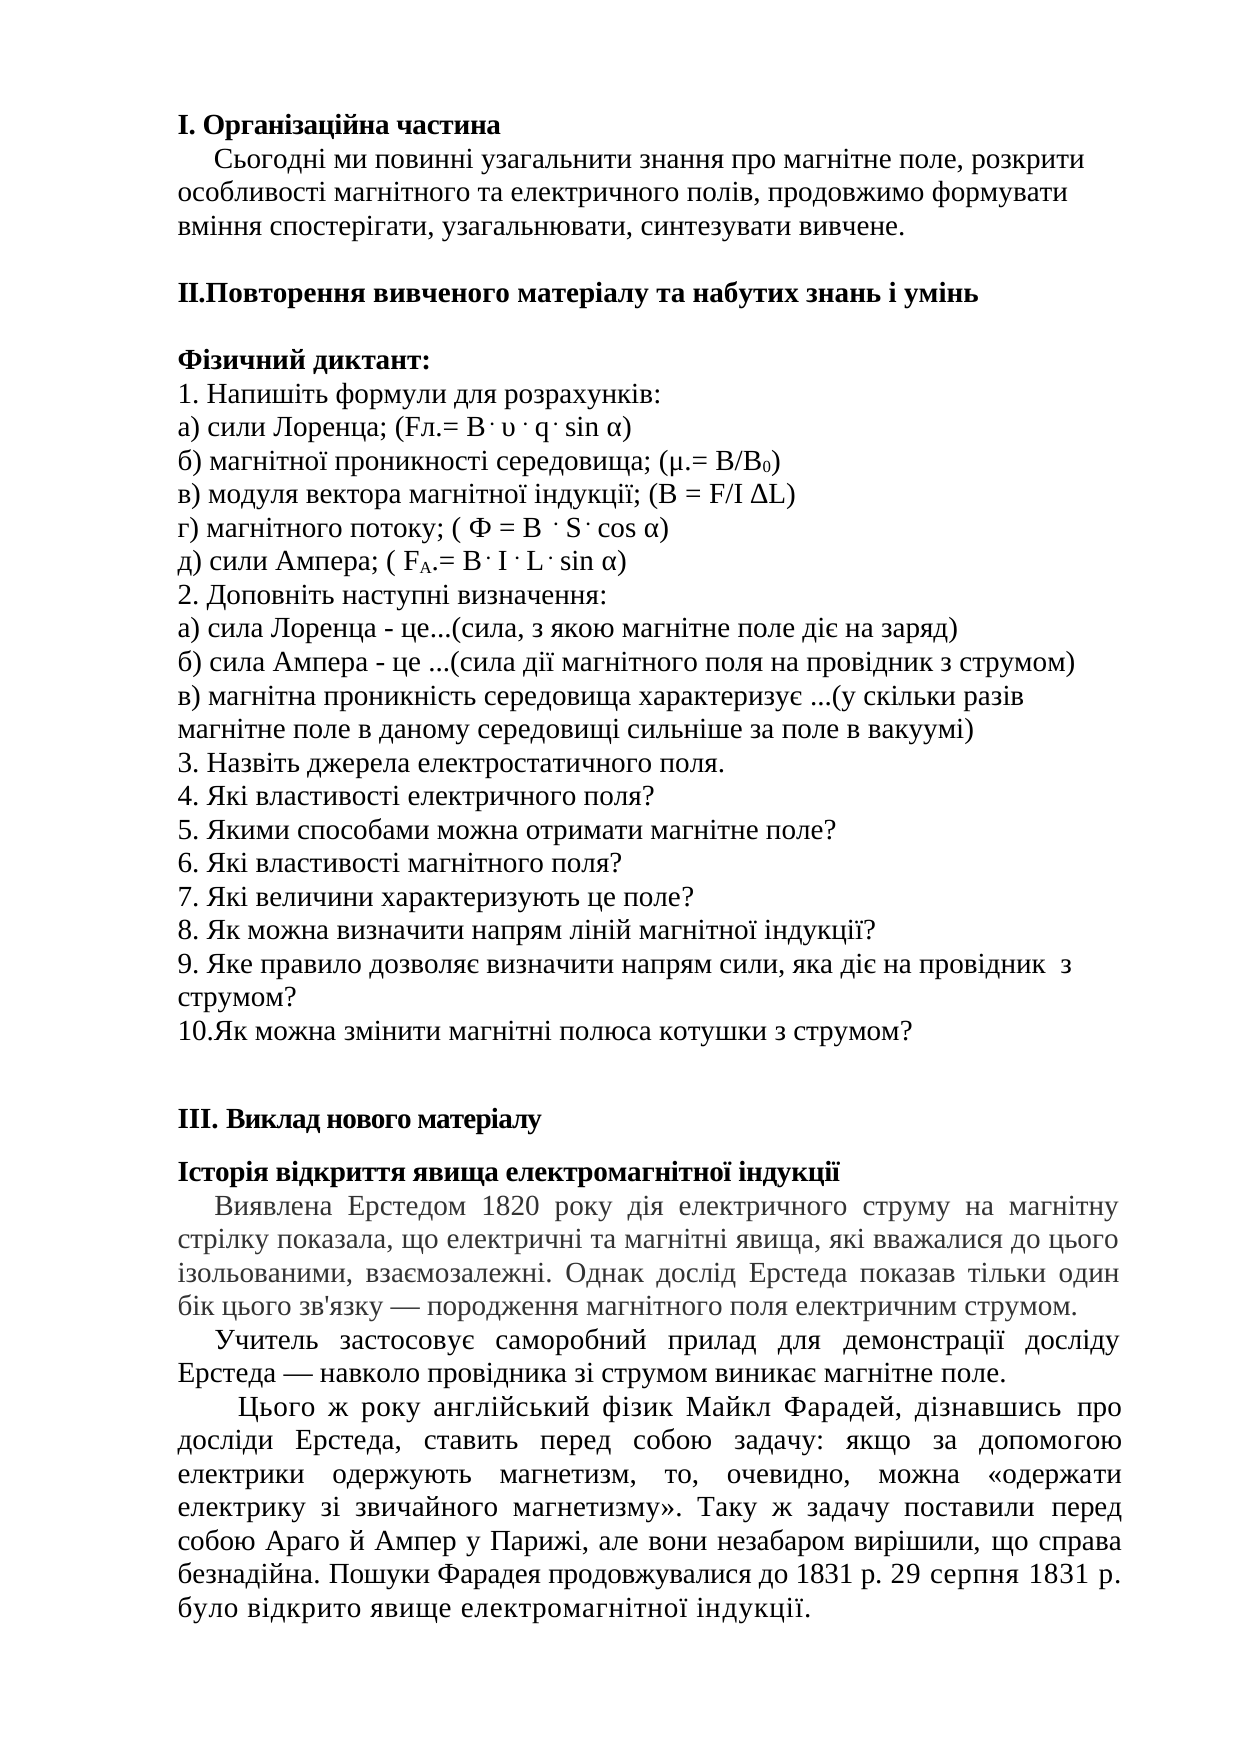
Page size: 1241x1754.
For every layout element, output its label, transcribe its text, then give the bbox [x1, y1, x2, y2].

text 9. Яке правило дозволяє визначити напрям сили, яка діє на провідник з струмом? [177, 946, 1122, 1013]
text Виявлена Ерстедом 1820 року дія електричного струму на магнітну стрілку показала, що електричні та магнітні явища, які вважалися до цього ізольованими, взаємозалежні. Однак дослід Ерстеда показав тільки один бік цього зв'язку — породження магнітного поля електричним струмом. [177, 1188, 1120, 1322]
text ІI.Повторення вивченого матеріалу та набутих знань і умінь [177, 275, 1122, 309]
text 4. Які властивості електричного поля? [177, 778, 1122, 812]
text 2. Доповніть наступні визначення: [177, 577, 1122, 611]
text Сьогодні ми повинні узагальнити знання про магнітне поле, розкрити особливості магнітного та електричного полів, продовжимо формувати вміння спостерігати, узагальнювати, синтезувати вивчене. [177, 141, 1122, 242]
text 6. Які властивості магнітного поля? [177, 845, 1122, 879]
text І. Організаційна частина [177, 107, 1122, 141]
text 7. Які величини характеризують це поле? [177, 879, 1122, 912]
text Учитель застосовує саморобний прилад для демонстрації досліду Ерстеда — навколо провідника зі струмом виникає магнітне поле. [177, 1322, 1120, 1389]
text Фізичний диктант: [177, 342, 1122, 376]
text 3. Назвіть джерела електростатичного поля. [177, 745, 1122, 778]
text Історія відкриття явища електромагнітної індукції [177, 1154, 1122, 1188]
text 10.Як можна змінити магнітні полюса котушки з струмом? [177, 1013, 1122, 1047]
text 5. Якими способами можна отримати магнітне поле? [177, 812, 1122, 845]
text 1. Напишіть формули для розрахунків: [177, 376, 1122, 409]
text а) сили Лоренца; (Fл.= В . υ . q . sin α) б) магнітної проникності середовища; (μ.= В/В0) в) модуля вектора магнітної індукції; (В = F/І ∆L) г) магнітного потоку; ( Ф = В . S . cos α) д) сили Ампера; ( FА.= В . І . L . sin α) [177, 409, 1122, 577]
text ІІІ. Виклад нового матеріалу [177, 1101, 1122, 1135]
text 8. Як можна визначити напрям ліній магнітної індукції? [177, 912, 1122, 946]
text Цього ж року англійський фізик Майкл Фарадей, дізнавшись про досліди Ерстеда, ставить перед собою задачу: якщо за допомогою електрики одержують магнетизм, то, очевидно, можна «одержати електрику зі звичайного магнетизму». Таку ж задачу поставили перед собою Араго й Ампер у Парижі, але вони незабаром вирішили, що справа безнадійна. Пошуки Фарадея продовжувалися до 1831 р. 29 серпня 1831 р. було відкрито явище електромагнітної індукції. [177, 1389, 1122, 1624]
text а) сила Лоренца - це...(сила, з якою магнітне поле діє на заряд) б) сила Ампера - це ...(сила дії магнітного поля на провідник з струмом) в) магнітна проникність середовища характеризує ...(у скільки разів магнітне поле в даному середовищі сильніше за поле в вакуумі) [177, 611, 1122, 745]
